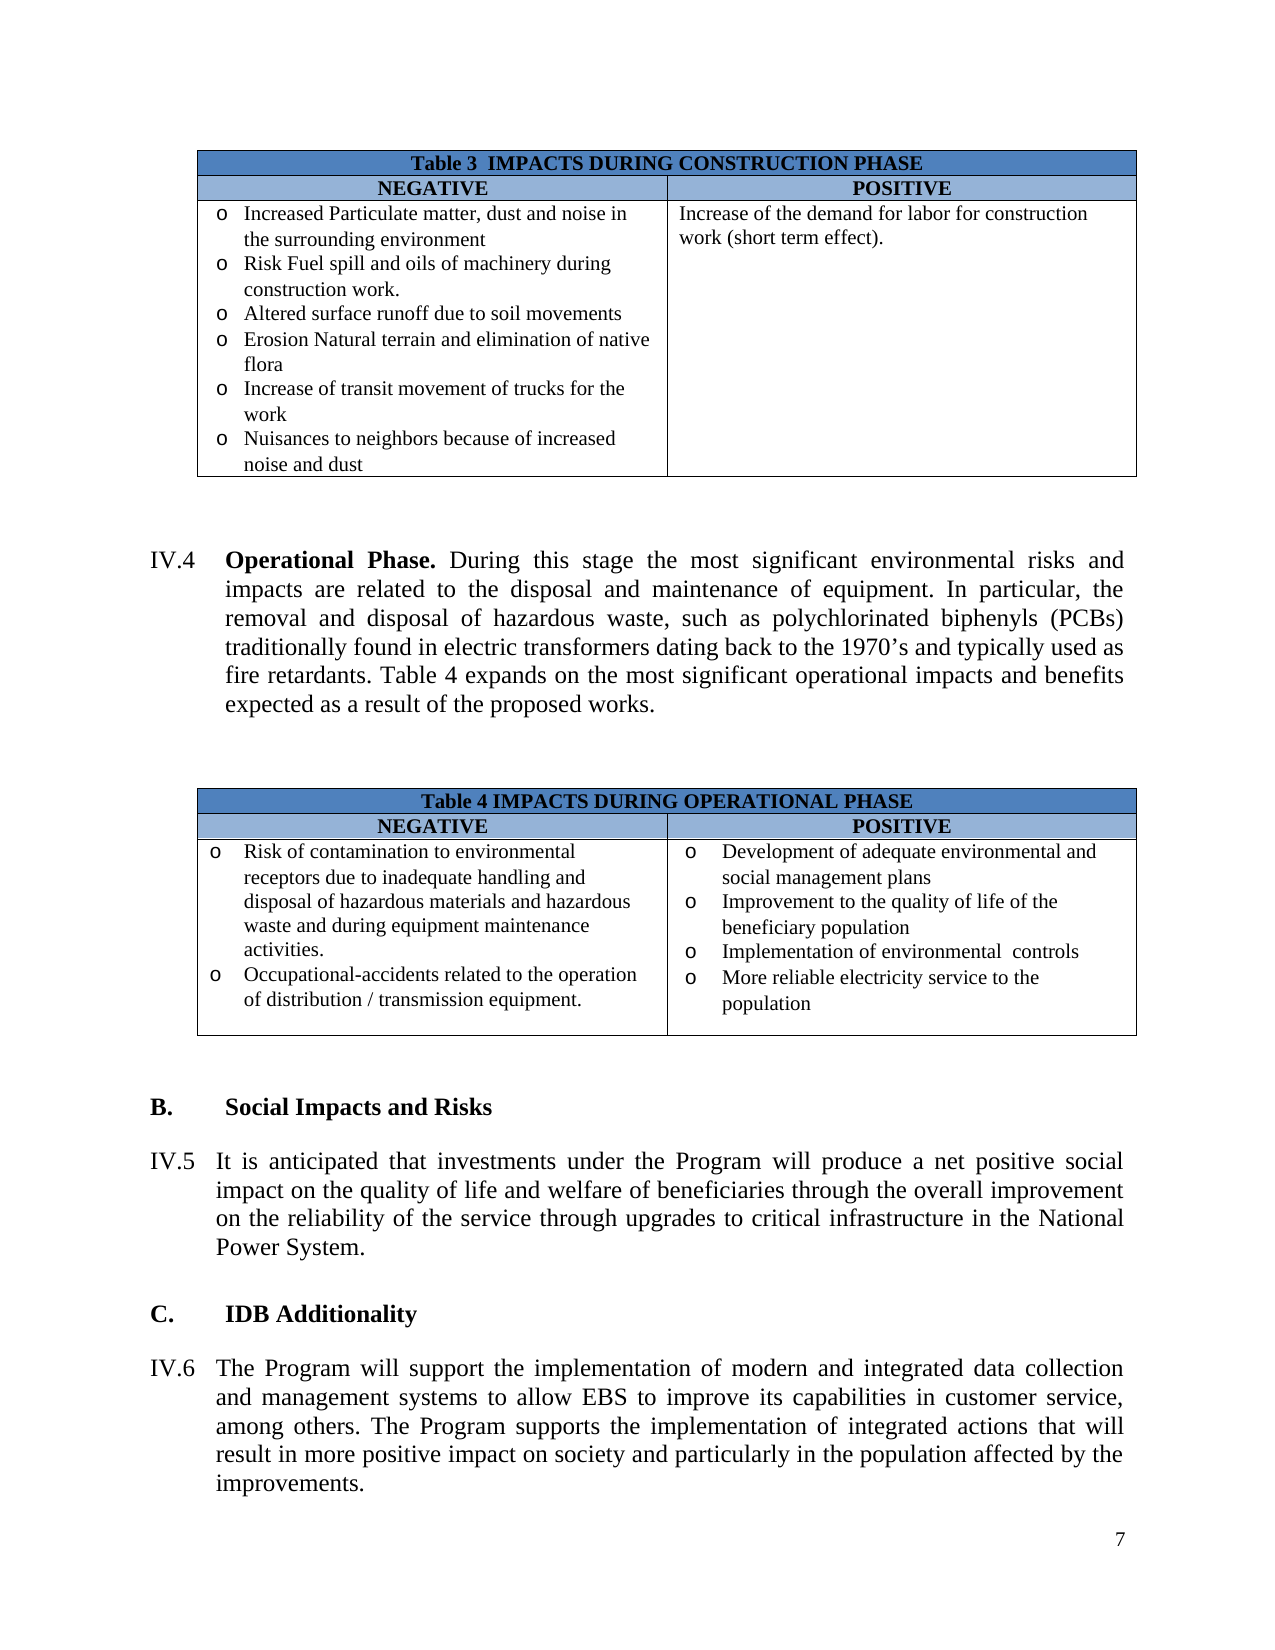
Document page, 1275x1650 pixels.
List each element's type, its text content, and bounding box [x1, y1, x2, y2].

list It is anticipated that investments under the Program will produce a net positive social impact on the quality of life and welfare of beneficiaries through the overall improvement on the reliability of the service through upgrades to critical infrastructure in the National Power System. [150, 1146, 1125, 1261]
table_cell POSITIVE [668, 176, 1136, 200]
table_cell POSITIVE [668, 814, 1136, 838]
table_header Table 3 IMPACTS DURING CONSTRUCTION PHASE [198, 151, 1136, 175]
table_cell NEGATIVE [198, 176, 667, 200]
list Operational Phase. During this stage the most significant environmental risks and impacts are related to the disposal and maintenance of equipment. In particular, the removal and disposal of hazardous waste, such as polychlorinated biphenyls (PCBs) traditionally found in electric transformers dating back to the 1970’s and typically used as fire retardants. Table 4 expands on the most significant operational impacts and benefits expected as a result of the proposed works. [150, 545, 1125, 718]
list The Program will support the implementation of modern and integrated data collection and management systems to allow EBS to improve its capabilities in customer service, among others. The Program supports the implementation of integrated actions that will result in more positive impact on society and particularly in the population affected by the improvements. [150, 1353, 1125, 1497]
subtitle IDB Additionality [150, 1299, 1125, 1328]
table_cell Increase of the demand for labor for construction work (short term effect). [668, 201, 1136, 476]
table_header Table 4 IMPACTS DURING OPERATIONAL PHASE [198, 789, 1136, 813]
subtitle Social Impacts and Risks [150, 1092, 1125, 1121]
table_cell Development of adequate environmental and social management plans Improvement to the quality of life of the beneficiary population Implementation of environmental controls More reliable electricity service to the population [668, 840, 1136, 1035]
table_cell Increased Particulate matter, dust and noise in the surrounding environment Risk Fuel spill and oils of machinery during construction work. Altered surface runoff due to soil movements Erosion Natural terrain and elimination of native flora Increase of transit movement of trucks for the work Nuisances to neighbors because of increased noise and dust [198, 201, 667, 476]
table_cell Risk of contamination to environmental receptors due to inadequate handling and disposal of hazardous materials and hazardous waste and during equipment maintenance activities. Occupational-accidents related to the operation of distribution / transmission equipment. [198, 840, 667, 1035]
table_cell NEGATIVE [198, 814, 667, 838]
